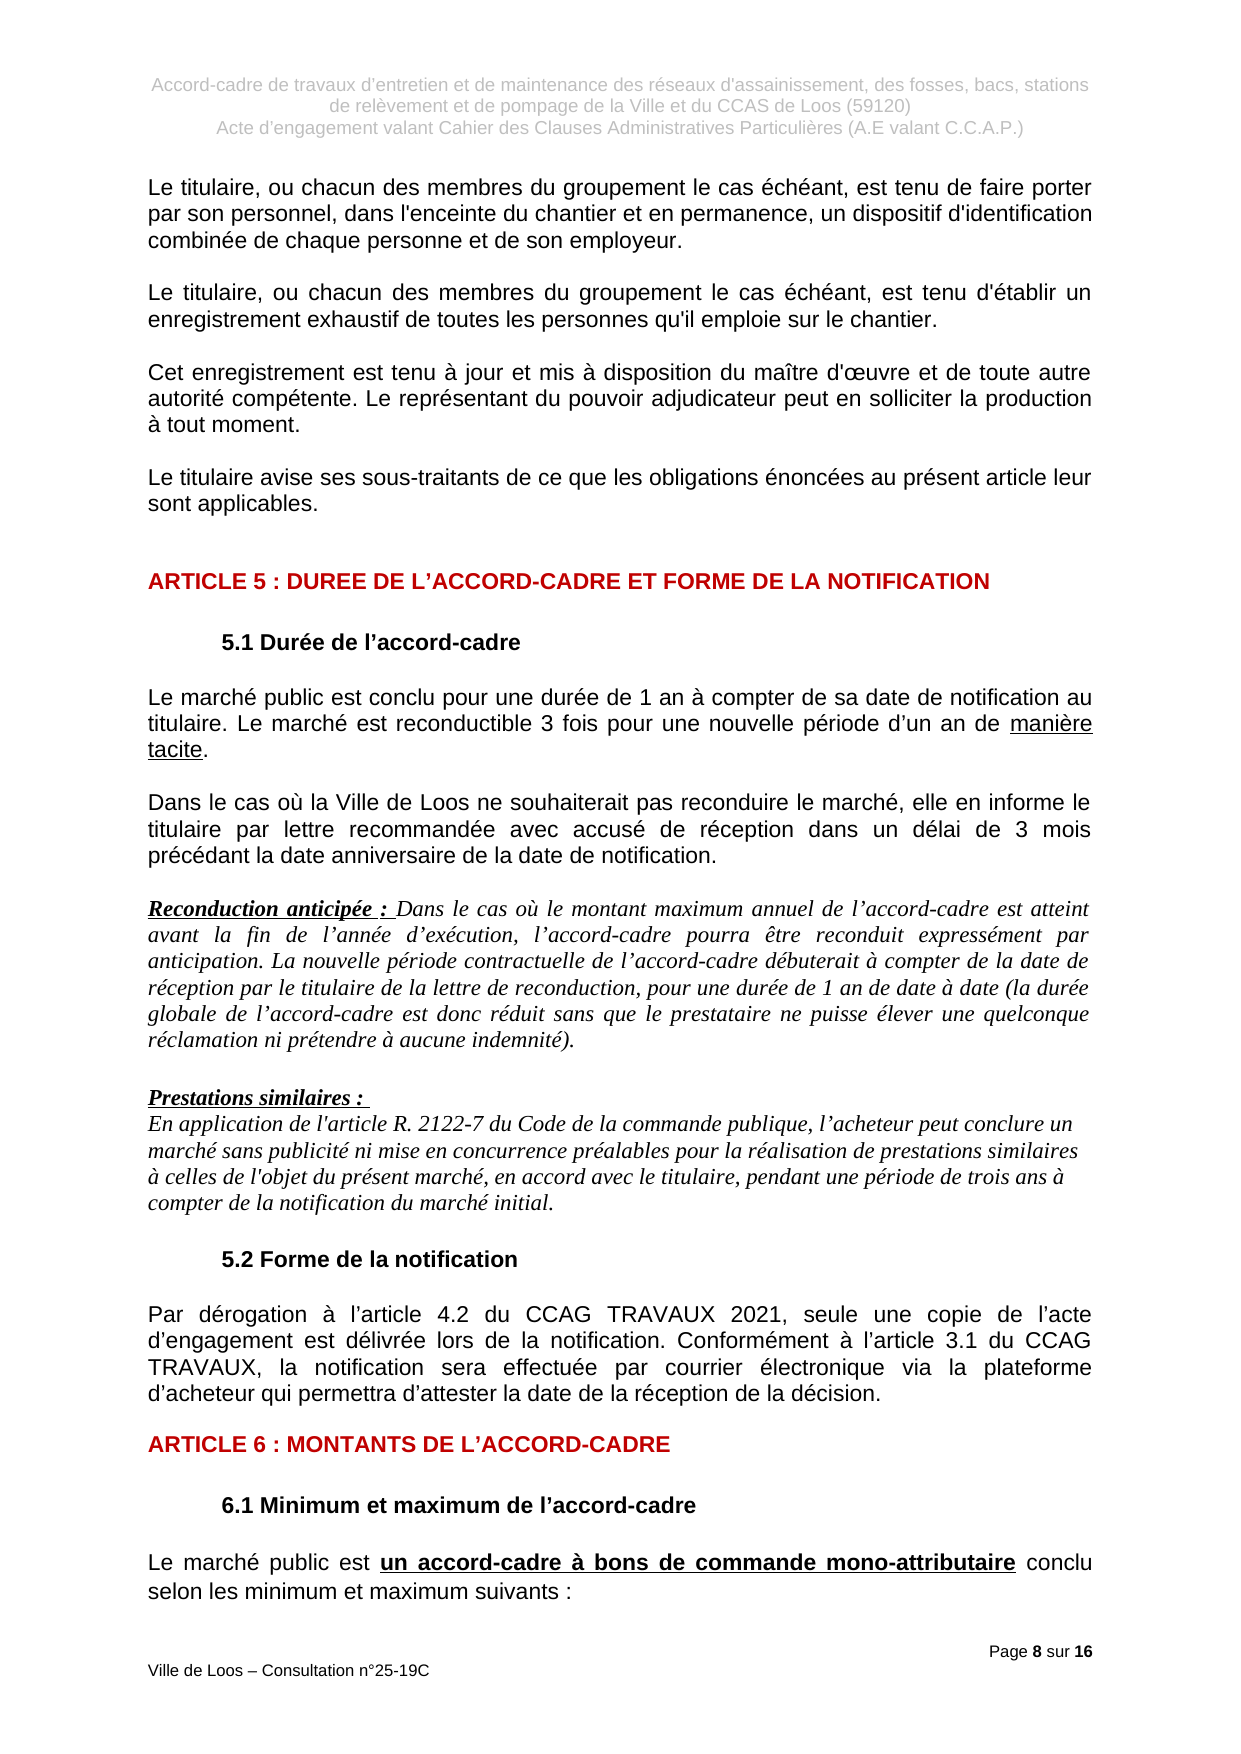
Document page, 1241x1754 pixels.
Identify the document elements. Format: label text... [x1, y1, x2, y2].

text Le marché public est conclu pour une durée de 1 an à compter de sa date de notification au titulaire. Le marché est reconductible 3 fois pour une nouvelle période d’un an de manière tacite. [148, 657, 1093, 763]
text Le titulaire avise ses sous-traitants de ce que les obligations énoncées au présent article leur sont applicables. [148, 464, 1093, 517]
text Prestations similaires : [148, 1084, 1093, 1110]
text En application de l'article R. 2122-7 du Code de la commande publique, l’acheteur peut conclure un marché sans publicité ni mise en concurrence préalables pour la réalisation de prestations similaires à celles de l'objet du présent marché, en accord avec le titulaire, pendant une période de trois ans à compter de la notification du marché initial. [148, 1110, 1093, 1216]
subtitle 5.1 Durée de l’accord-cadre [221, 601, 1093, 655]
text Par dérogation à l’article 4.2 du CCAG TRAVAUX 2021, seule une copie de l’acte d’engagement est délivrée lors de la notification. Conformément à l’article 3.1 du CCAG TRAVAUX, la notification sera effectuée par courrier électronique via la plateforme d’acheteur qui permettra d’attester la date de la réception de la décision. [148, 1301, 1093, 1406]
text Le marché public est un accord-cadre à bons de commande mono-attributaire conclu selon les minimum et maximum suivants : [148, 1521, 1093, 1604]
text Le titulaire, ou chacun des membres du groupement le cas échéant, est tenu de faire porter par son personnel, dans l'enceinte du chantier et en permanence, un dispositif d'identification combinée de chaque personne et de son employeur. [148, 174, 1093, 253]
text Le titulaire, ou chacun des membres du groupement le cas échéant, est tenu d'établir un enregistrement exhaustif de toutes les personnes qu'il emploie sur le chantier. [148, 279, 1093, 332]
subtitle 6.1 Minimum et maximum de l’accord-cadre [221, 1464, 1093, 1519]
subtitle ARTICLE 6 : MONTANTS DE L’ACCORD-CADRE [148, 1431, 1093, 1458]
subtitle ARTICLE 5 : DUREE DE L’ACCORD-CADRE ET FORME DE LA NOTIFICATION [148, 568, 1093, 594]
text Reconduction anticipée : Dans le cas où le montant maximum annuel de l’accord-cadre est atteint avant la fin de l’année d’exécution, l’accord-cadre pourra être reconduit expressément par anticipation. La nouvelle période contractuelle de l’accord-cadre débuterait à compter de la date de réception par le titulaire de la lettre de reconduction, pour une durée de 1 an de date à date (la durée globale de l’accord-cadre est donc réduit sans que le prestataire ne puisse élever une quelconque réclamation ni prétendre à aucune indemnité). [148, 894, 1093, 1053]
text Cet enregistrement est tenu à jour et mis à disposition du maître d'œuvre et de toute autre autorité compétente. Le représentant du pouvoir adjudicateur peut en solliciter la production à tout moment. [148, 358, 1093, 437]
text Dans le cas où la Ville de Loos ne souhaiterait pas reconduire le marché, elle en informe le titulaire par lettre recommandée avec accusé de réception dans un délai de 3 mois précédant la date anniversaire de la date de notification. [148, 789, 1093, 868]
subtitle 5.2 Forme de la notification [221, 1246, 1093, 1273]
